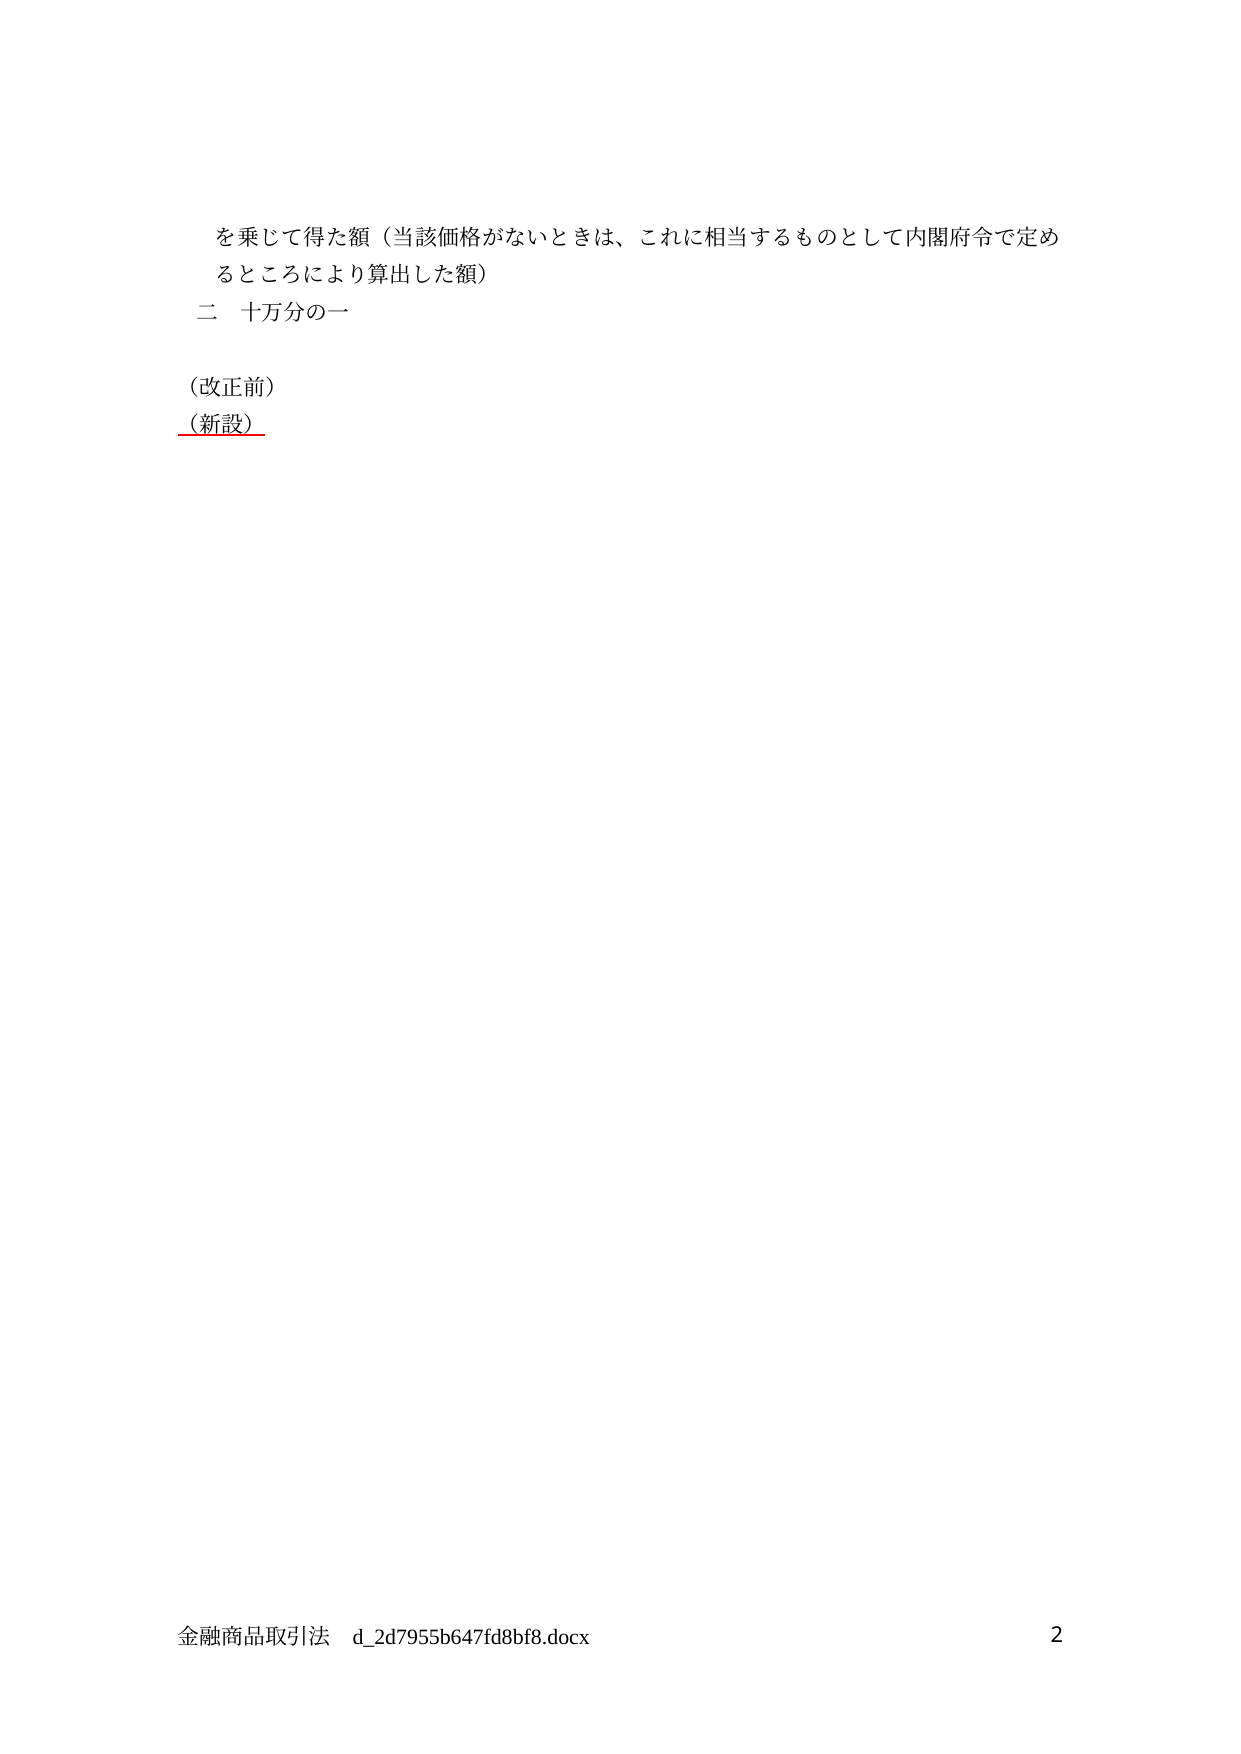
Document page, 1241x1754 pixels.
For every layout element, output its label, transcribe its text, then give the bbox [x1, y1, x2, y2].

text （新設） [177, 404, 1063, 442]
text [196, 217, 1063, 292]
text 二 十万分の一 [196, 292, 1063, 329]
text （改正前） [177, 367, 1063, 404]
